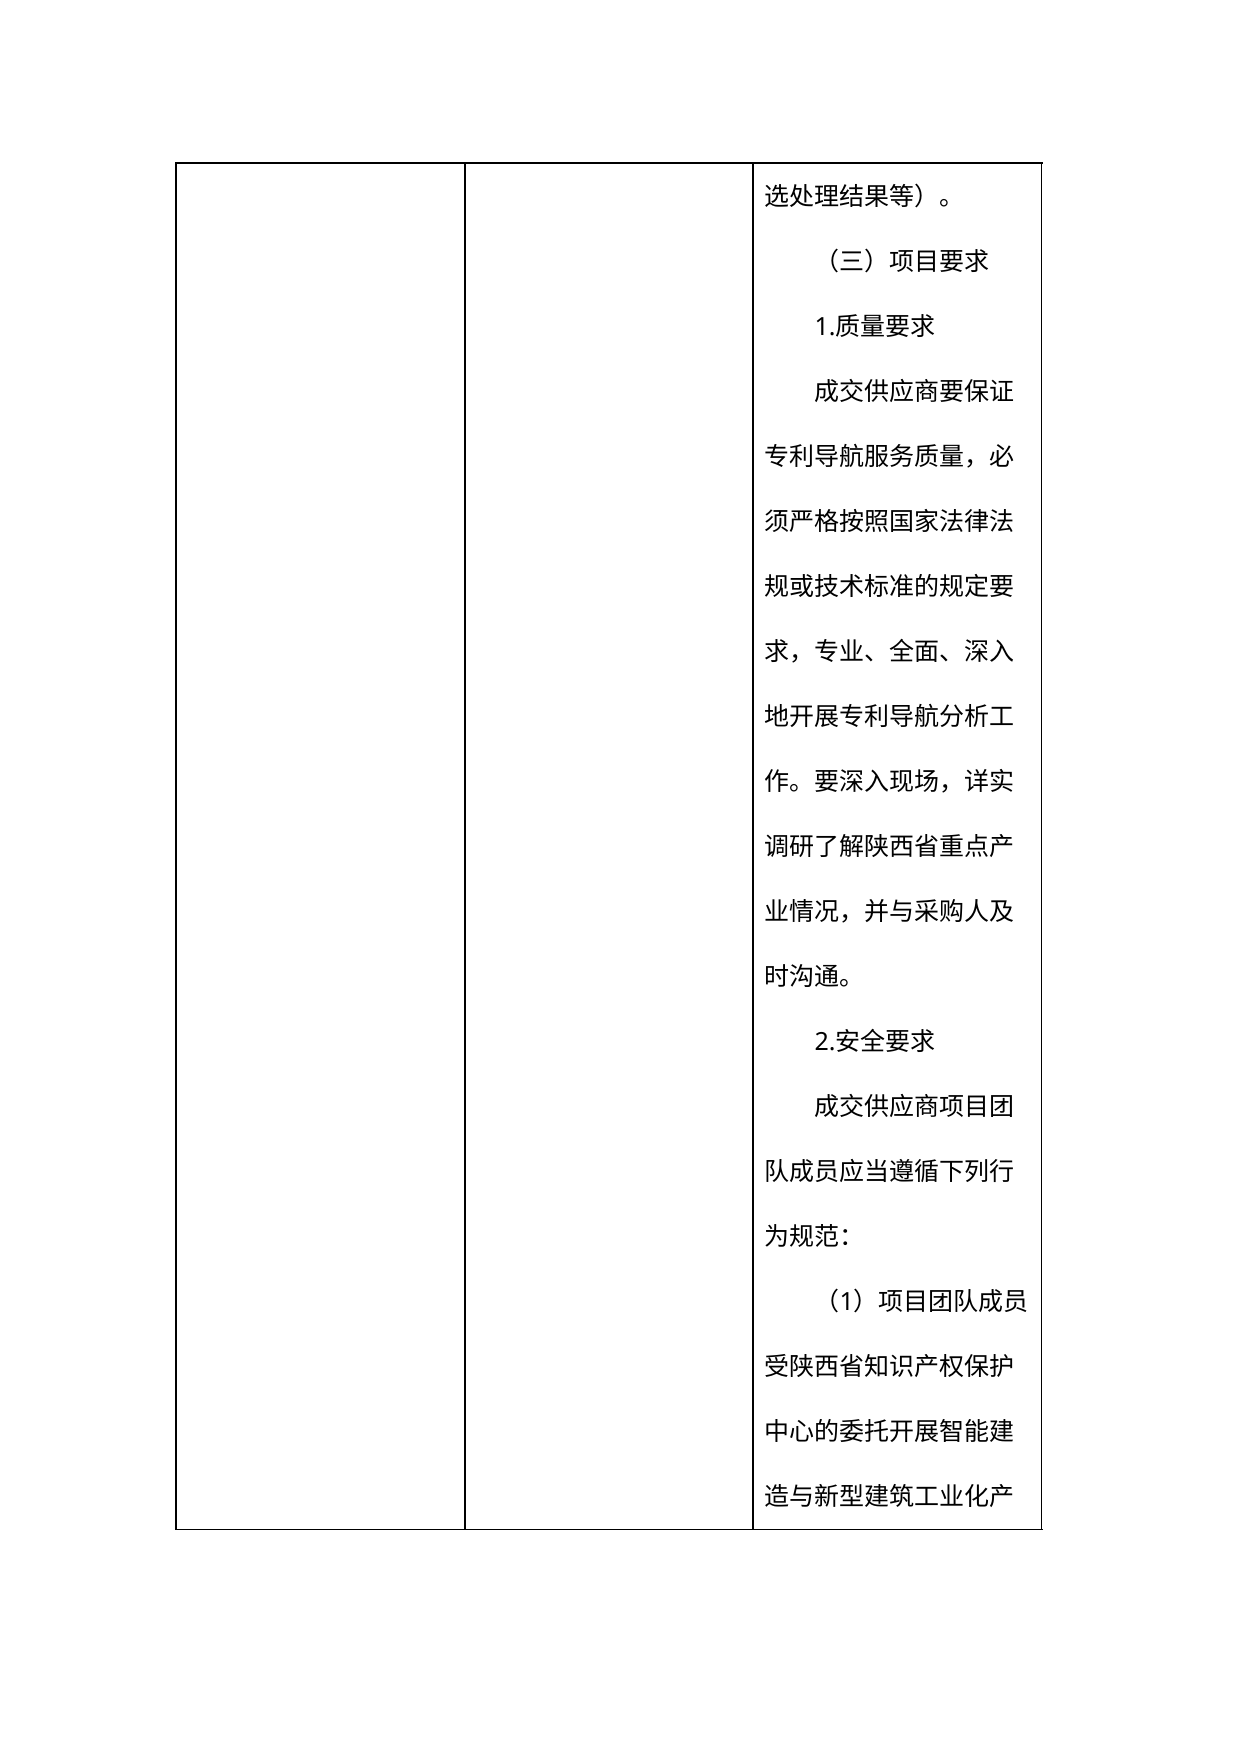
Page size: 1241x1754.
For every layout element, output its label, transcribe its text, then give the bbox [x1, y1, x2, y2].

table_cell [754, 164, 1041, 1528]
table_cell [466, 164, 752, 1528]
table_cell 1 [177, 164, 464, 1528]
